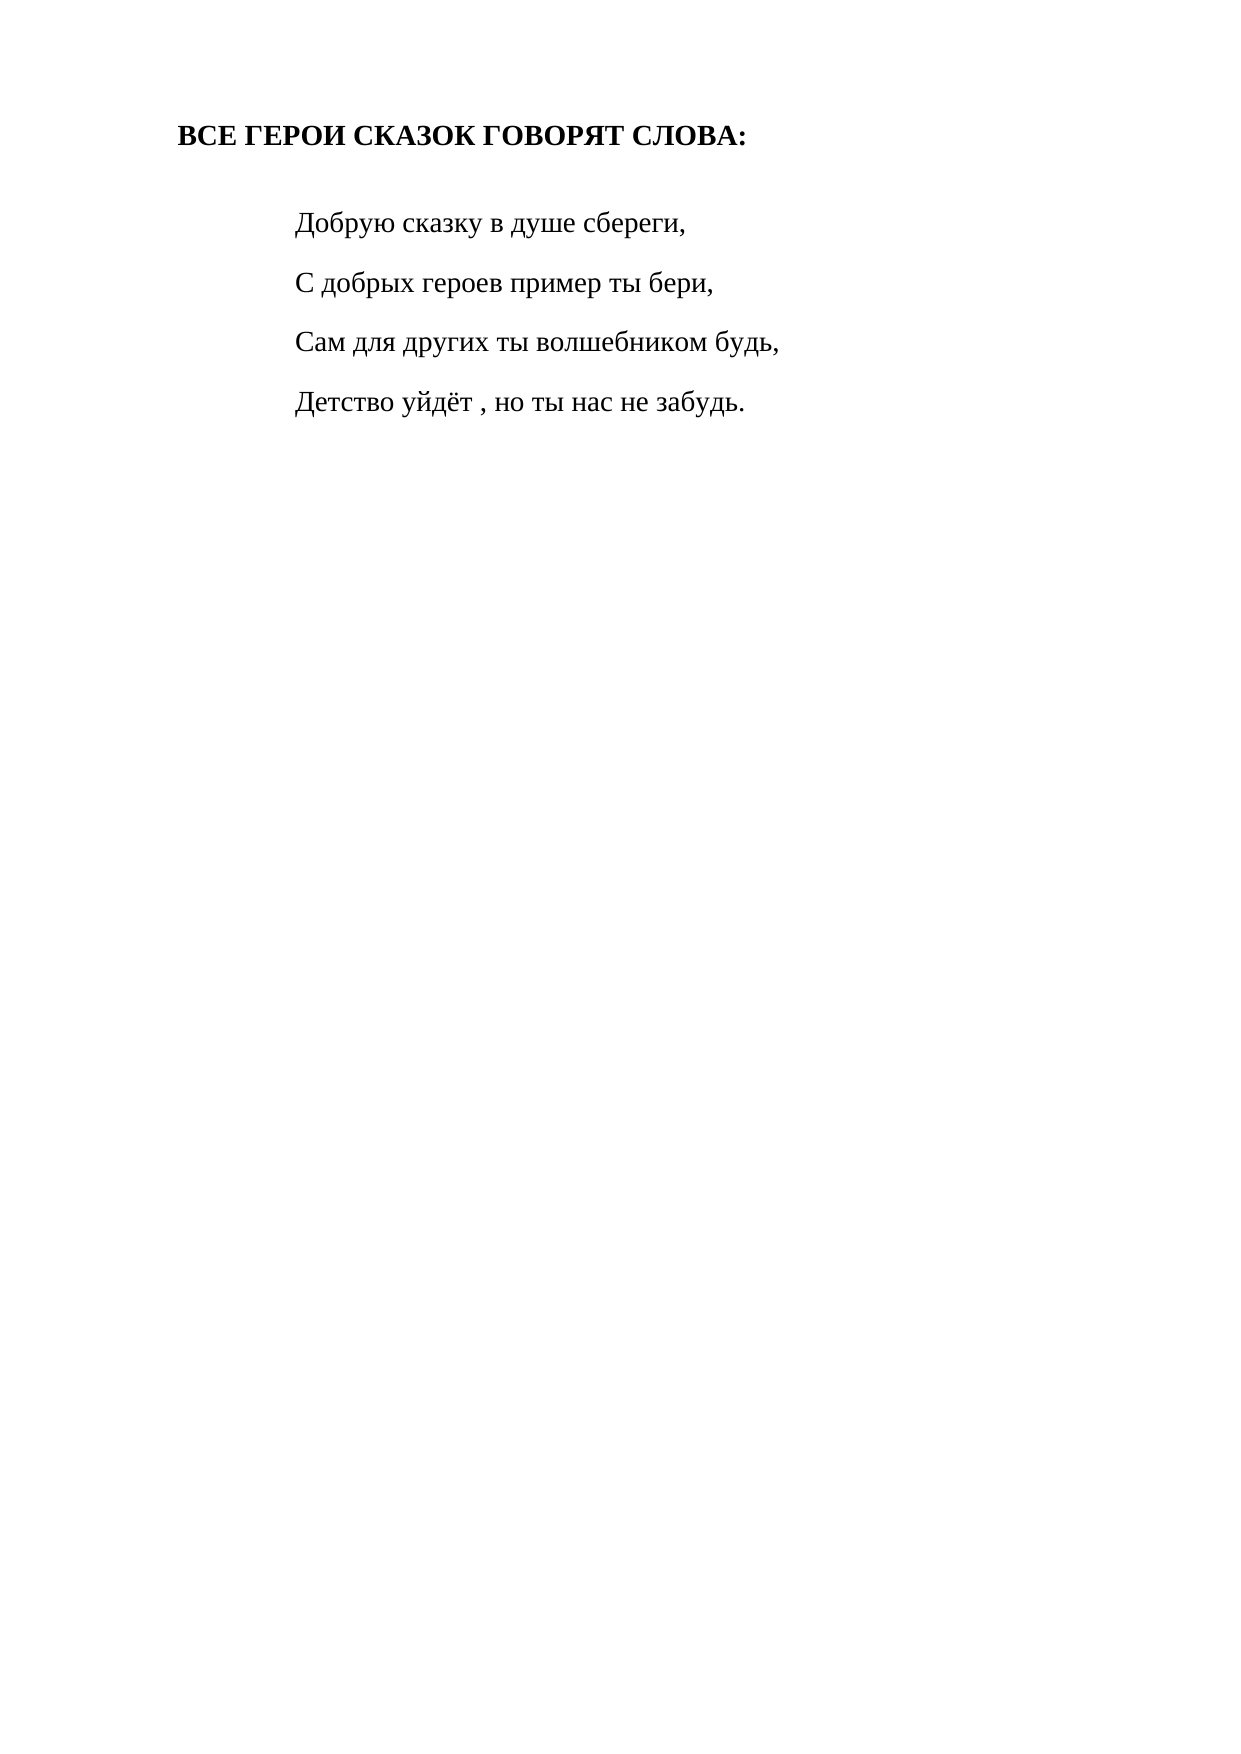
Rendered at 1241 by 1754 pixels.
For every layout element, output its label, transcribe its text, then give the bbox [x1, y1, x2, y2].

text Детство уйдёт , но ты нас не забудь. [177, 384, 1152, 417]
subtitle ВСЕ ГЕРОИ СКАЗОК ГОВОРЯТ СЛОВА: [177, 118, 1152, 152]
text Добрую сказку в душе сбереги, [177, 206, 1152, 239]
text С добрых героев пример ты бери, [177, 265, 1152, 298]
text Сам для других ты волшебником будь, [251, 324, 1152, 358]
